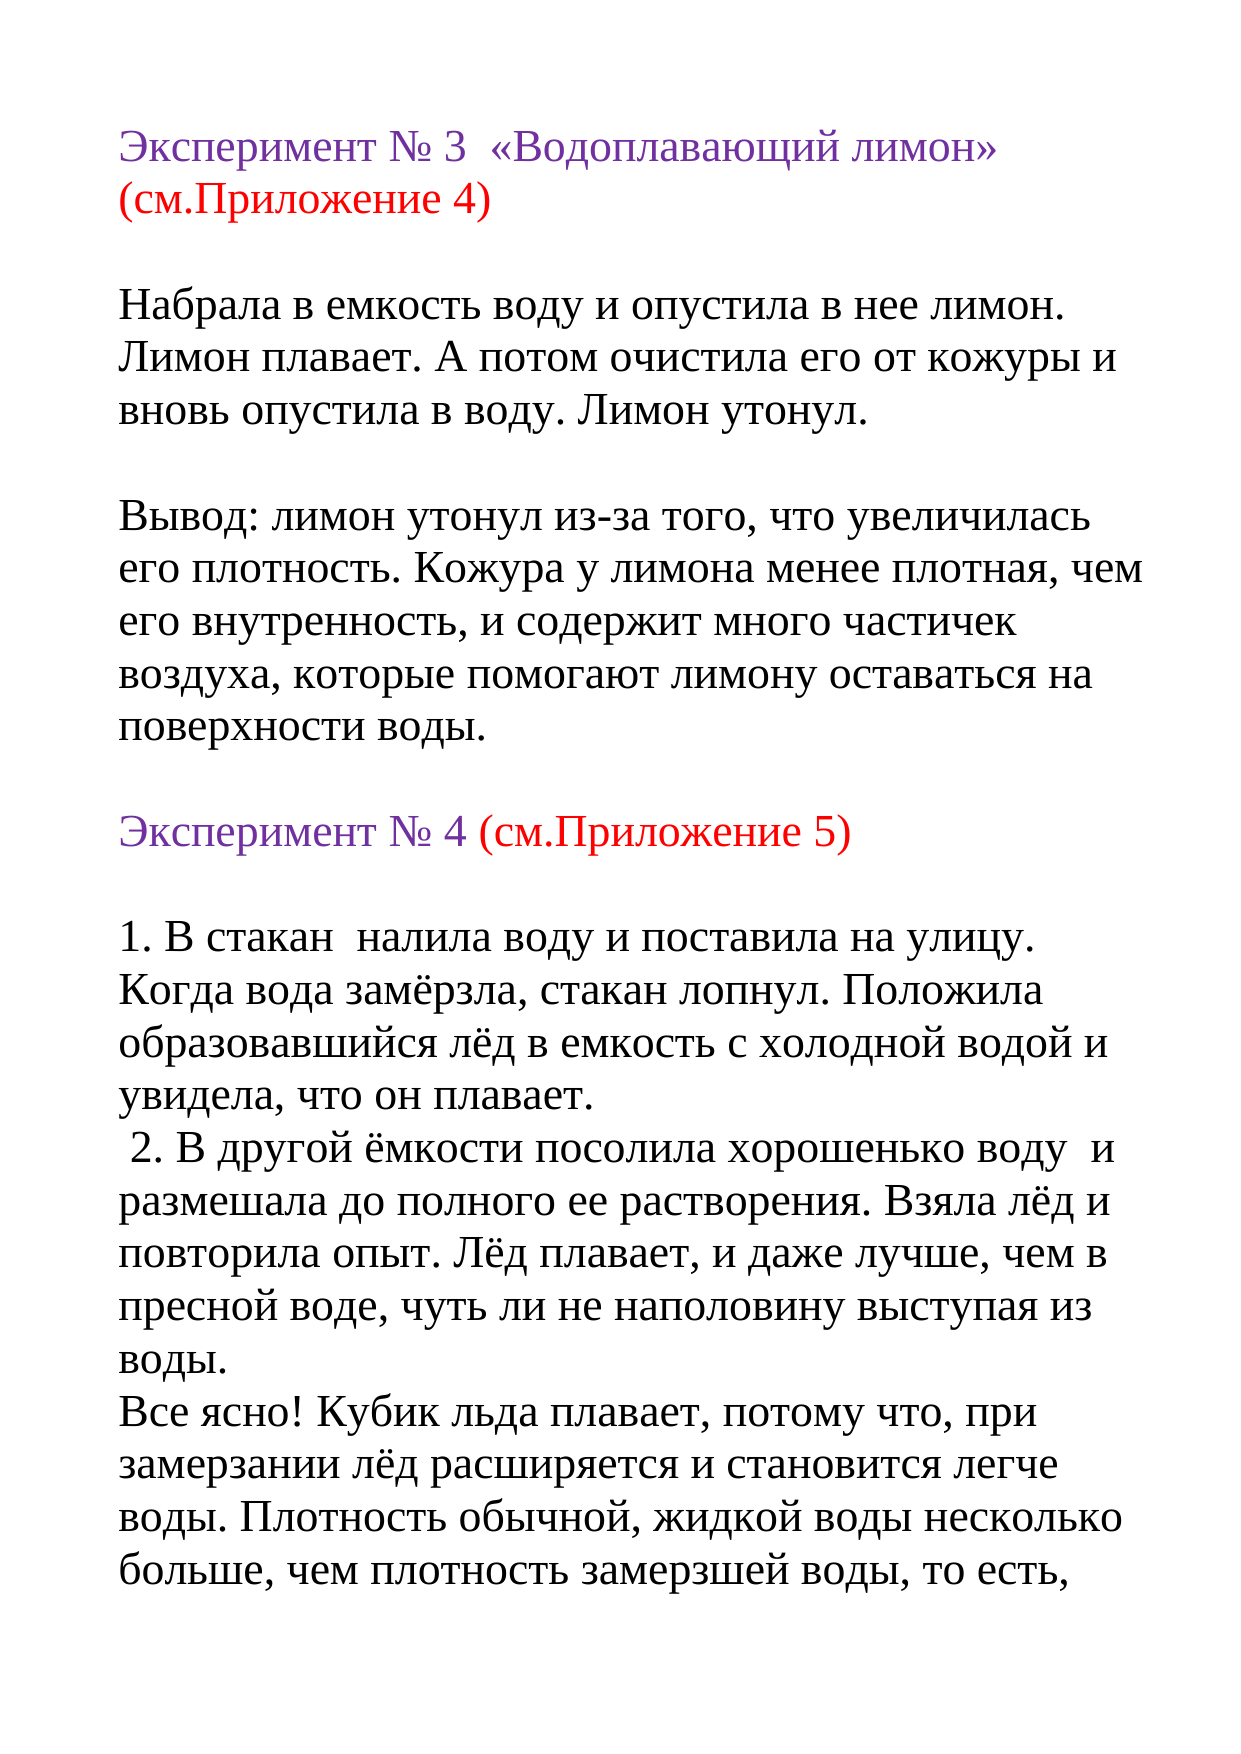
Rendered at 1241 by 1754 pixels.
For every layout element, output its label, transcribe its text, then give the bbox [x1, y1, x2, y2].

text Вывод: лимон утонул из-за того, что увеличилась его плотность. Кожура у лимона менее плотная, чем его внутренность, и содержит много частичек воздуха, которые помогают лимону оставаться на поверхности воды. [118, 487, 1152, 751]
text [118, 1383, 1152, 1594]
text 1. В стакан налила воду и поставила на улицу. Когда вода замёрзла, стакан лопнул. Положила образовавшийся лёд в емкость с холодной водой и увидела, что он плавает. [118, 909, 1152, 1119]
text 2. В другой ёмкости посолила хорошенько воду и размешала до полного ее растворения. Взяла лёд и повторила опыт. Лёд плавает, и даже лучше, чем в пресной воде, чуть ли не наполовину выступая из воды. [118, 1119, 1152, 1383]
text Эксперимент № 3 «Водоплавающий лимон» (см.Приложение 4) [118, 118, 1152, 223]
text Эксперимент № 4 (см.Приложение 5) [118, 803, 1152, 856]
text Набрала в емкость воду и опустила в нее лимон. Лимон плавает. А потом очистила его от кожуры и вновь опустила в воду. Лимон утонул. [118, 276, 1152, 434]
